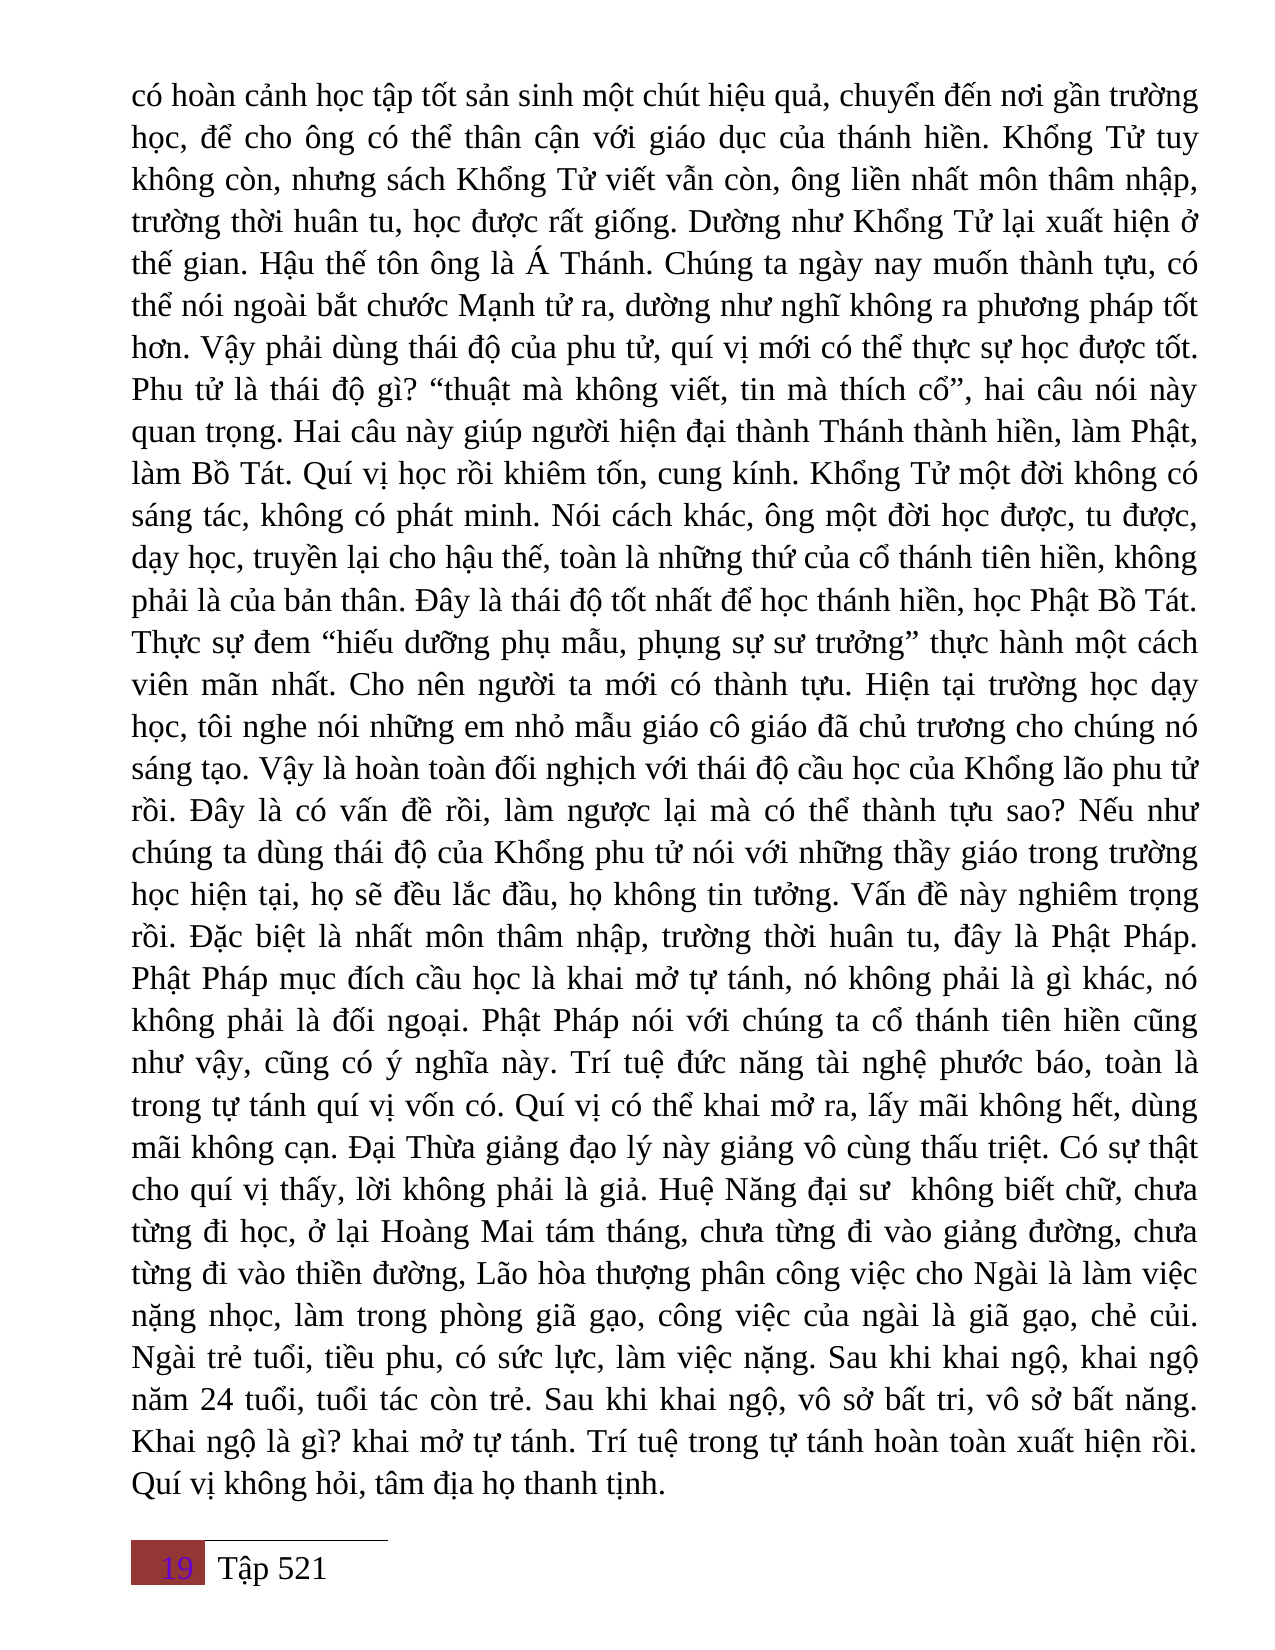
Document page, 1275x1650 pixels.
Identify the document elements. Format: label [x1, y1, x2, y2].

text [131, 75, 1200, 1502]
